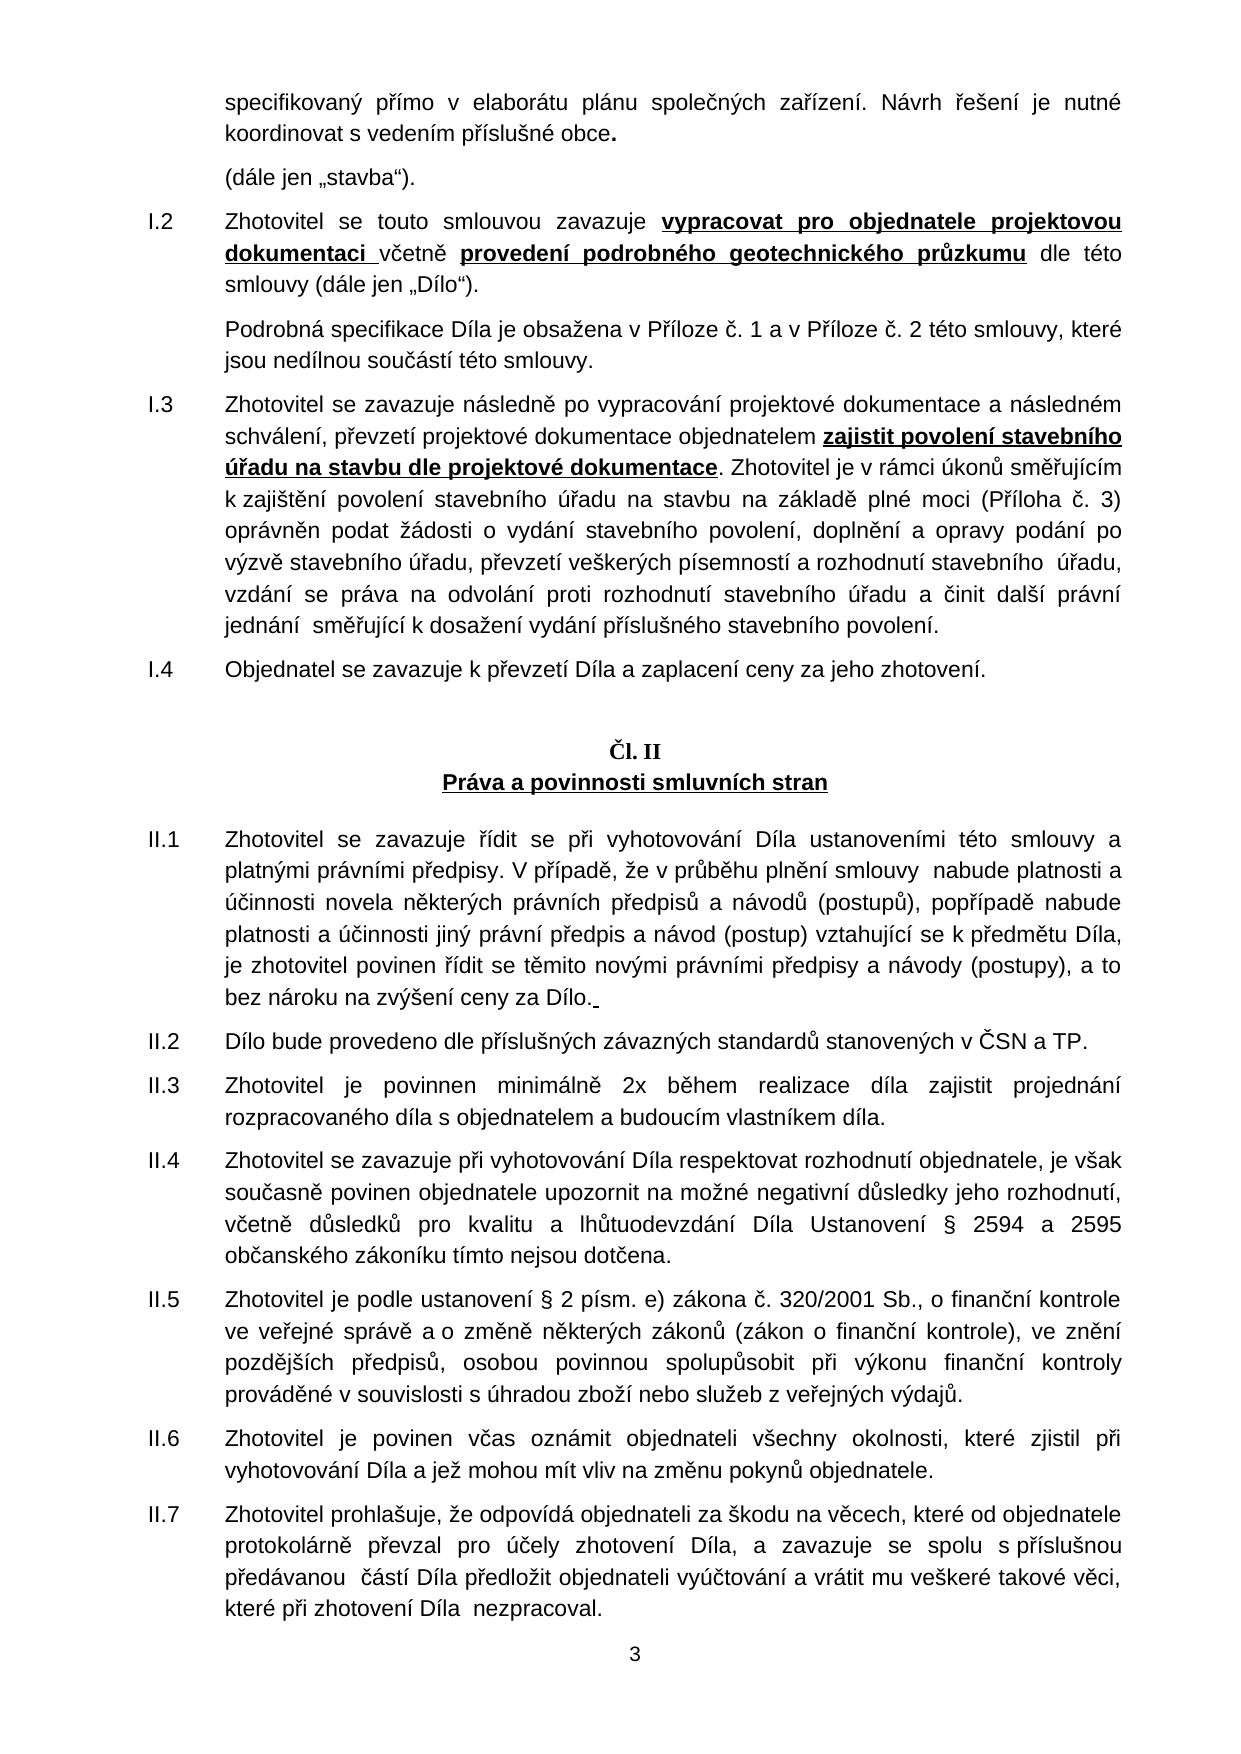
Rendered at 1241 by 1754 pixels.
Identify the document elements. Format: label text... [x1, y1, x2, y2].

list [224, 89, 1122, 147]
list Zhotovitel je podle ustanovení § 2 písm. e) zákona č. 320/2001 Sb., o finanční kontrole ve veřejné správě a o změně některých zákonů (zákon o finanční kontrole), ve znění pozdějších předpisů, osobou povinnou spolupůsobit při výkonu finanční kontroly prováděné v souvislosti s úhradou zboží nebo služeb z veřejných výdajů. [148, 1286, 1122, 1407]
text Práva a povinnosti smluvních stran [148, 738, 1122, 796]
list Zhotovitel je povinnen minimálně 2x během realizace díla zajistit projednání rozpracovaného díla s objednatelem a budoucím vlastníkem díla. [148, 1072, 1122, 1130]
list Zhotovitel se touto smlouvou zavazuje vypracovat pro objednatele projektovou dokumentaci včetně provedení podrobného geotechnického průzkumu dle této smlouvy (dále jen „Dílo“). [148, 208, 1122, 298]
list Zhotovitel prohlašuje, že odpovídá objednateli za škodu na věcech, které od objednatele protokolárně převzal pro účely zhotovení Díla, a zavazuje se spolu s příslušnou předávanou částí Díla předložit objednateli vyúčtování a vrátit mu veškeré takové věci, které při zhotovení Díla nezpracoval. [148, 1501, 1122, 1622]
list Zhotovitel je povinen včas oznámit objednateli všechny okolnosti, které zjistil při vyhotovování Díla a jež mohou mít vliv na změnu pokynů objednatele. [148, 1425, 1122, 1483]
list Objednatel se zavazuje k převzetí Díla a zaplacení ceny za jeho zhotovení. [148, 656, 1122, 682]
list Zhotovitel se zavazuje následně po vypracování projektové dokumentace a následném schválení, převzetí projektové dokumentace objednatelem zajistit povolení stavebního úřadu na stavbu dle projektové dokumentace. Zhotovitel je v rámci úkonů směřujícím k zajištění povolení stavebního úřadu na stavbu na základě plné moci (Příloha č. 3) oprávněn podat žádosti o vydání stavebního povolení, doplnění a opravy podání po výzvě stavebního úřadu, převzetí veškerých písemností a rozhodnutí stavebního úřadu, vzdání se práva na odvolání proti rozhodnutí stavebního úřadu a činit další právní jednání směřující k dosažení vydání příslušného stavebního povolení. [148, 391, 1122, 638]
list Zhotovitel se zavazuje řídit se při vyhotovování Díla ustanoveními této smlouvy a platnými právními předpisy. V případě, že v průběhu plnění smlouvy nabude platnosti a účinnosti novela některých právních předpisů a návodů (postupů), popřípadě nabude platnosti a účinnosti jiný právní předpis a návod (postup) vztahující se k předmětu Díla, je zhotovitel povinen řídit se těmito novými právními předpisy a návody (postupy), a to bez nároku na zvýšení ceny za Dílo. [148, 826, 1122, 1010]
list Zhotovitel se zavazuje při vyhotovování Díla respektovat rozhodnutí objednatele, je však současně povinen objednatele upozornit na možné negativní důsledky jeho rozhodnutí, včetně důsledků pro kvalitu a lhůtuodevzdání Díla Ustanovení § 2594 a 2595 občanského zákoníku tímto nejsou dotčena. [148, 1147, 1122, 1268]
list Dílo bude provedeno dle příslušných závazných standardů stanovených v ČSN a TP. [148, 1028, 1122, 1054]
list (dále jen „stavba“). [224, 164, 1122, 191]
list Podrobná specifikace Díla je obsažena v Příloze č. 1 a v Příloze č. 2 této smlouvy, které jsou nedílnou součástí této smlouvy. [224, 316, 1122, 373]
